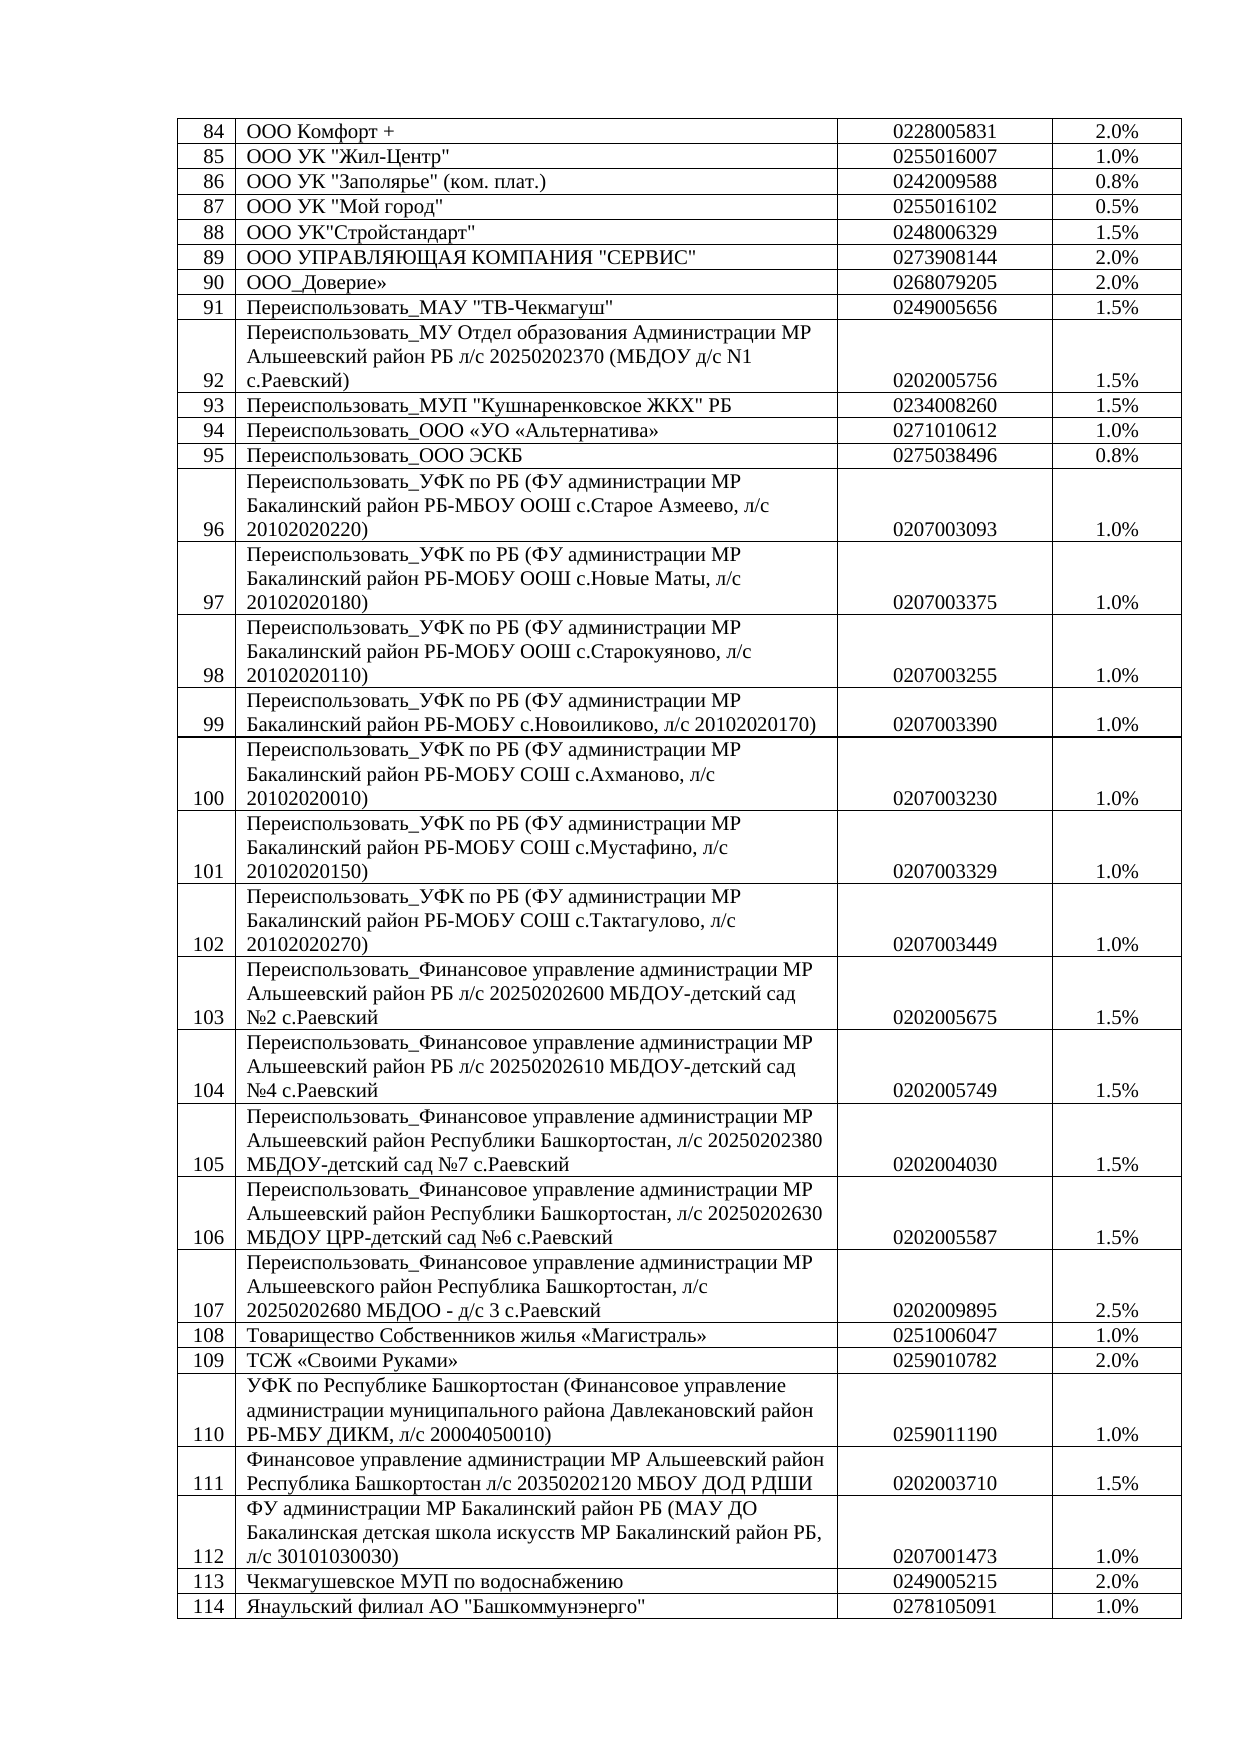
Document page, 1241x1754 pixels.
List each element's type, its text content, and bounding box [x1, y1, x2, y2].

table_cell 0273908144 [838, 245, 1052, 269]
table_cell 0202003710 [838, 1447, 1052, 1495]
table_cell Переиспользовать_Финансовое управление администрации МР Альшеевский район Республики Башкортостан, л/с 20250202630 МБДОУ ЦРР-детский сад №6 с.Раевский [236, 1177, 837, 1249]
table_cell 1.5% [1053, 1177, 1181, 1249]
table_cell Переиспользовать_УФК по РБ (ФУ администрации МР Бакалинский район РБ-МОБУ СОШ с.Тактагулово, л/с 20102020270) [236, 884, 837, 956]
table_cell 103 [178, 957, 235, 1029]
table_cell Переиспользовать_УФК по РБ (ФУ администрации МР Бакалинский район РБ-МОБУ ООШ с.Новые Маты, л/с 20102020180) [236, 542, 837, 614]
table_cell ООО УПРАВЛЯЮЩАЯ КОМПАНИЯ "СЕРВИС" [236, 245, 837, 269]
table_cell Переиспользовать_МУ Отдел образования Администрации МР Альшеевский район РБ л/с 20250202370 (МБДОУ д/с N1 с.Раевский) [236, 320, 837, 392]
table_cell Переиспользовать_Финансовое управление администрации МР Альшеевский район Республики Башкортостан, л/с 20250202380 МБДОУ-детский сад №7 с.Раевский [236, 1104, 837, 1176]
table_cell 108 [178, 1323, 235, 1347]
table_cell Переиспользовать_Финансовое управление администрации МР Альшеевского район Республика Башкортостан, л/с 20250202680 МБДОО - д/с 3 с.Раевский [236, 1250, 837, 1322]
table_cell ФУ администрации МР Бакалинский район РБ (МАУ ДО Бакалинская детская школа искусств МР Бакалинский район РБ, л/с 30101030030) [236, 1496, 837, 1568]
table_cell 92 [178, 320, 235, 392]
table_cell 0275038496 [838, 444, 1052, 467]
table_cell 1.0% [1053, 1496, 1181, 1568]
table_cell 87 [178, 195, 235, 218]
table_cell 97 [178, 542, 235, 614]
table_cell УФК по Республике Башкортостан (Финансовое управление администрации муниципального района Давлекановский район РБ-МБУ ДИКМ, л/с 20004050010) [236, 1374, 837, 1446]
table_cell 0271010612 [838, 418, 1052, 442]
table_cell 109 [178, 1348, 235, 1372]
table_cell 107 [178, 1250, 235, 1322]
table_cell 0207003375 [838, 542, 1052, 614]
table_cell 110 [178, 1374, 235, 1446]
table_cell 96 [178, 469, 235, 541]
table_cell 93 [178, 393, 235, 417]
table_cell Переиспользовать_ООО ЭСКБ [236, 444, 837, 467]
table_cell 0.8% [1053, 444, 1181, 467]
table_cell Переиспользовать_МАУ "ТВ-Чекмагуш" [236, 295, 837, 319]
table_cell 2.0% [1053, 1348, 1181, 1372]
table_cell 0249005656 [838, 295, 1052, 319]
table_cell 1.0% [1053, 615, 1181, 687]
table_cell 0259011190 [838, 1374, 1052, 1446]
table_cell 0207001473 [838, 1496, 1052, 1568]
table_cell 2.0% [1053, 1569, 1181, 1593]
table_cell 0259010782 [838, 1348, 1052, 1372]
table_cell 1.5% [1053, 1447, 1181, 1495]
table_cell 98 [178, 615, 235, 687]
table_cell 1.5% [1053, 320, 1181, 392]
table_cell 0207003449 [838, 884, 1052, 956]
table_cell ООО_Доверие» [236, 270, 837, 294]
table_cell 0202009895 [838, 1250, 1052, 1322]
table_cell ООО Комфорт + [236, 119, 837, 143]
table_cell 94 [178, 418, 235, 442]
table_cell 0249005215 [838, 1569, 1052, 1593]
table_cell 0207003255 [838, 615, 1052, 687]
table_cell 0202005756 [838, 320, 1052, 392]
table_cell Переиспользовать_УФК по РБ (ФУ администрации МР Бакалинский район РБ-МОБУ СОШ с.Ахманово, л/с 20102020010) [236, 738, 837, 809]
table_cell 1.0% [1053, 738, 1181, 809]
table_cell ТСЖ «Своими Руками» [236, 1348, 837, 1372]
table_cell 111 [178, 1447, 235, 1495]
table_cell 102 [178, 884, 235, 956]
table_cell 1.0% [1053, 542, 1181, 614]
table_cell 90 [178, 270, 235, 294]
table_cell 101 [178, 811, 235, 883]
table_cell Финансовое управление администрации МР Альшеевский район Республика Башкортостан л/с 20350202120 МБОУ ДОД РДШИ [236, 1447, 837, 1495]
table_cell Чекмагушевское МУП по водоснабжению [236, 1569, 837, 1593]
table_cell 1.5% [1053, 1104, 1181, 1176]
table_cell 0234008260 [838, 393, 1052, 417]
table_cell 0202005749 [838, 1030, 1052, 1102]
table_cell ООО УК "Мой город" [236, 195, 837, 218]
table_cell 106 [178, 1177, 235, 1249]
table_cell 105 [178, 1104, 235, 1176]
table_cell 1.5% [1053, 220, 1181, 244]
table_cell 0207003329 [838, 811, 1052, 883]
table_cell Переиспользовать_ООО «УО «Альтернатива» [236, 418, 837, 442]
table_cell Переиспользовать_УФК по РБ (ФУ администрации МР Бакалинский район РБ-МОБУ с.Новоиликово, л/с 20102020170) [236, 688, 837, 736]
table_cell Переиспользовать_УФК по РБ (ФУ администрации МР Бакалинский район РБ-МОБУ СОШ с.Мустафино, л/с 20102020150) [236, 811, 837, 883]
table_cell 99 [178, 688, 235, 736]
table_cell 88 [178, 220, 235, 244]
table_cell 112 [178, 1496, 235, 1568]
table_cell ООО УК "Заполярье" (ком. плат.) [236, 169, 837, 193]
table_cell 0242009588 [838, 169, 1052, 193]
table_cell Переиспользовать_УФК по РБ (ФУ администрации МР Бакалинский район РБ-МБОУ ООШ с.Старое Азмеево, л/с 20102020220) [236, 469, 837, 541]
table_cell 1.0% [1053, 811, 1181, 883]
table_cell 95 [178, 444, 235, 467]
table_cell 2.0% [1053, 119, 1181, 143]
table_cell 0.5% [1053, 195, 1181, 218]
table_cell 113 [178, 1569, 235, 1593]
table_cell 84 [178, 119, 235, 143]
table_cell 1.0% [1053, 1374, 1181, 1446]
table_cell Переиспользовать_Финансовое управление администрации МР Альшеевский район РБ л/c 20250202610 МБДОУ-детский сад №4 с.Раевский [236, 1030, 837, 1102]
table_cell 0202004030 [838, 1104, 1052, 1176]
table_cell 0248006329 [838, 220, 1052, 244]
table_cell 100 [178, 738, 235, 809]
table_cell 1.5% [1053, 1030, 1181, 1102]
table_cell 91 [178, 295, 235, 319]
table_cell 86 [178, 169, 235, 193]
table_cell 1.0% [1053, 688, 1181, 736]
table_cell ООО УК"Стройстандарт" [236, 220, 837, 244]
table_cell ООО УК "Жил-Центр" [236, 144, 837, 168]
table_cell Янаульский филиал АО "Башкоммунэнерго" [236, 1594, 837, 1618]
table_cell 0202005587 [838, 1177, 1052, 1249]
table_cell 0255016007 [838, 144, 1052, 168]
table_cell 0278105091 [838, 1594, 1052, 1618]
table_cell 85 [178, 144, 235, 168]
table_cell 0268079205 [838, 270, 1052, 294]
table_cell 0.8% [1053, 169, 1181, 193]
table_cell Переиспользовать_Финансовое управление администрации МР Альшеевский район РБ л/c 20250202600 МБДОУ-детский сад №2 с.Раевский [236, 957, 837, 1029]
table_cell 0207003230 [838, 738, 1052, 809]
table_cell 0251006047 [838, 1323, 1052, 1347]
table_cell 89 [178, 245, 235, 269]
table_cell 1.0% [1053, 884, 1181, 956]
table_cell 1.5% [1053, 957, 1181, 1029]
table_cell Переиспользовать_МУП "Кушнаренковское ЖКХ" РБ [236, 393, 837, 417]
table_cell 0255016102 [838, 195, 1052, 218]
table_cell 1.0% [1053, 418, 1181, 442]
table_cell 0228005831 [838, 119, 1052, 143]
table_cell 2.0% [1053, 270, 1181, 294]
table_cell 104 [178, 1030, 235, 1102]
table_cell 1.5% [1053, 295, 1181, 319]
table_cell Товарищество Собственников жилья «Магистраль» [236, 1323, 837, 1347]
table_cell 0207003093 [838, 469, 1052, 541]
table_cell 1.0% [1053, 1594, 1181, 1618]
table_cell 114 [178, 1594, 235, 1618]
table_cell 0207003390 [838, 688, 1052, 736]
table_cell 2.5% [1053, 1250, 1181, 1322]
table_cell 1.5% [1053, 393, 1181, 417]
table_cell 1.0% [1053, 1323, 1181, 1347]
table_cell 2.0% [1053, 245, 1181, 269]
table_cell 0202005675 [838, 957, 1052, 1029]
table_cell 1.0% [1053, 144, 1181, 168]
table_cell 1.0% [1053, 469, 1181, 541]
table_cell Переиспользовать_УФК по РБ (ФУ администрации МР Бакалинский район РБ-МОБУ ООШ с.Старокуяново, л/с 20102020110) [236, 615, 837, 687]
